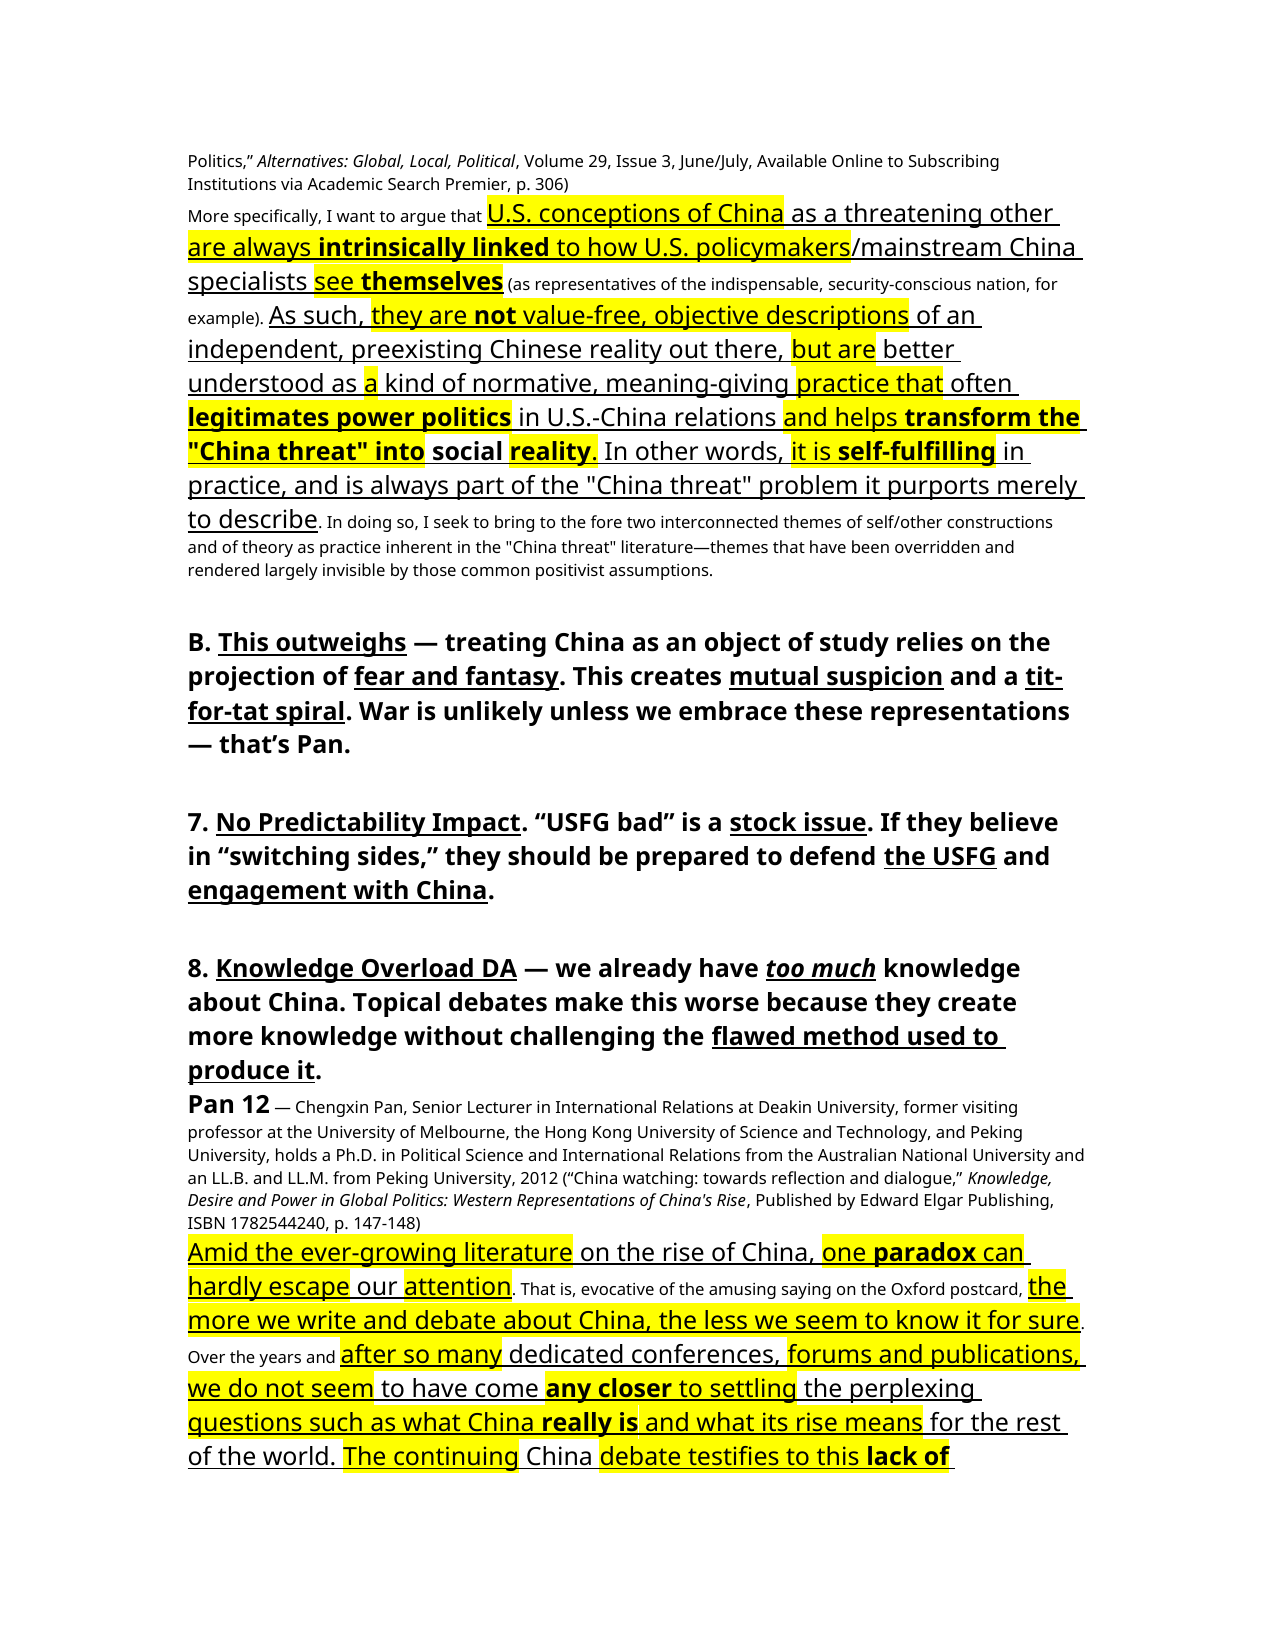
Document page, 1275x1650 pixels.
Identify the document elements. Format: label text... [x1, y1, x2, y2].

subtitle 7. No Predictability Impact. “USFG bad” is a stock issue. If they believe in “switching sides,” they should be prepared to defend the USFG and engagement with China. [187, 805, 1087, 907]
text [187, 150, 1087, 195]
text More specifically, I want to argue that U.S. conceptions of China as a threatening other are always intrinsically linked to how U.S. policymakers/mainstream China specialists see themselves (as representatives of the indispensable, security-conscious nation, for example). As such, they are not value-free, objective descriptions of an independent, preexisting Chinese reality out there, but are better understood as a kind of normative, meaning-giving practice that often legitimates power politics in U.S.-China relations and helps transform the "China threat" into social reality. In other words, it is self-fulfilling in practice, and is always part of the "China threat" problem it purports merely to describe. In doing so, I seek to bring to the fore two interconnected themes of self/other constructions and of theory as practice inherent in the "China threat" literature—themes that have been overridden and rendered largely invisible by those common positivist assumptions. [187, 195, 1087, 429]
text Pan 12 — Chengxin Pan, Senior Lecturer in International Relations at Deakin University, former visiting professor at the University of Melbourne, the Hong Kong University of Science and Technology, and Peking University, holds a Ph.D. in Political Science and International Relations from the Australian National University and an LL.B. and LL.M. from Peking University, 2012 (“China watching: towards reflection and dialogue,” Knowledge, Desire and Power in Global Politics: Western Representations of China's Rise, Published by Edward Elgar Publishing, ISBN 1782544240, p. 147-148) [187, 1087, 1087, 1234]
text More specifically, I want to argue that U.S. conceptions of China as a threatening other are always intrinsically linked to how U.S. policymakers/mainstream China specialists see themselves (as representatives of the indispensable, security-conscious nation, for example). As such, they are not value-free, objective descriptions of an independent, preexisting Chinese reality out there, but are better understood as a kind of normative, meaning-giving practice that often legitimates power politics in U.S.-China relations and helps transform the "China threat" into social reality. In other words, it is self-fulfilling in practice, and is always part of the "China threat" problem it purports merely to describe. In doing so, I seek to bring to the fore two interconnected themes of self/other constructions and of theory as practice inherent in the "China threat" literature—themes that have been overridden and rendered largely invisible by those common positivist assumptions. [187, 431, 1087, 581]
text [187, 1234, 1087, 1473]
subtitle B. This outweighs — treating China as an object of study relies on the projection of fear and fantasy. This creates mutual suspicion and a tit-for-tat spiral. War is unlikely unless we embrace these representations — that’s Pan. [187, 625, 1087, 761]
subtitle 8. Knowledge Overload DA — we already have too much knowledge about China. Topical debates make this worse because they create more knowledge without challenging the flawed method used to produce it. [187, 951, 1087, 1087]
